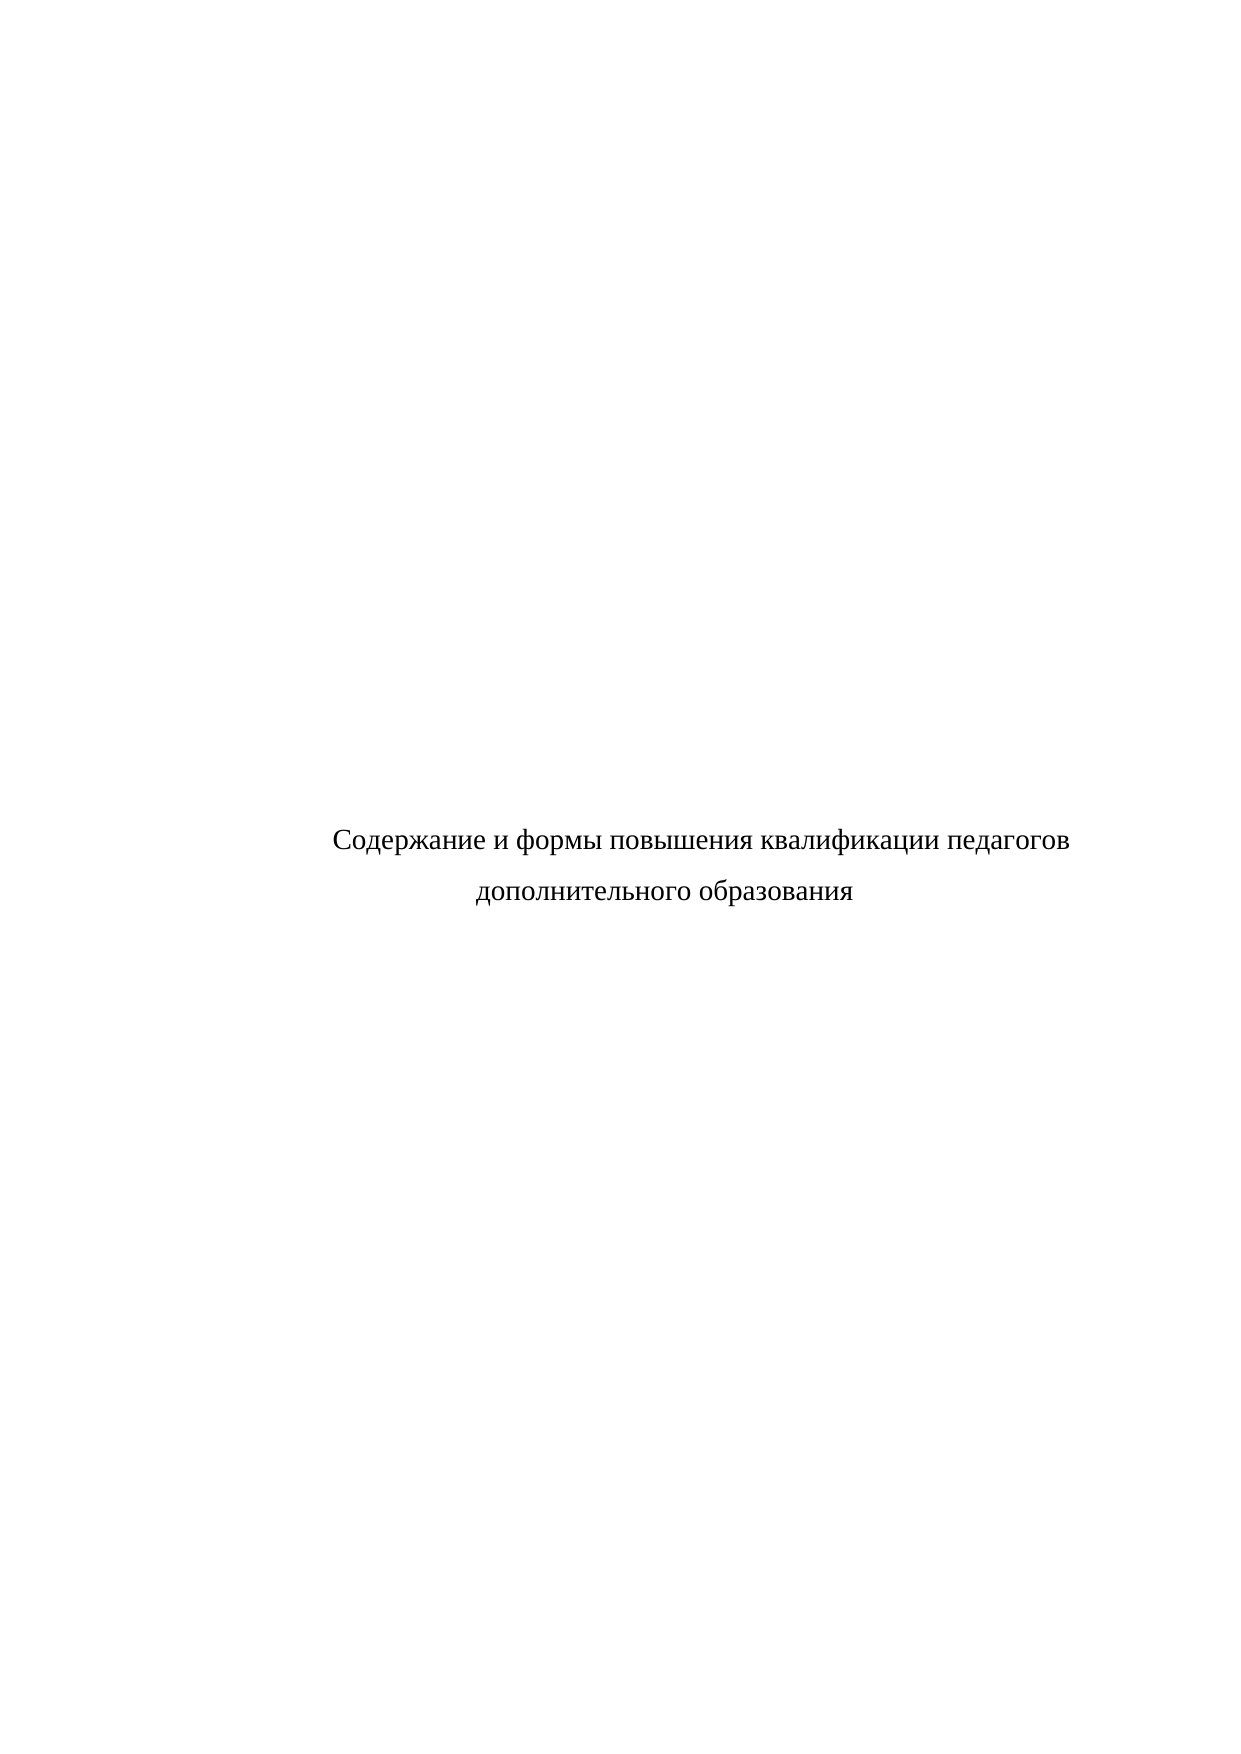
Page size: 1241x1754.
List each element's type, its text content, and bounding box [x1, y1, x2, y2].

text Содержание и формы повышения квалификации педагогов дополнительного образования [177, 822, 1152, 906]
